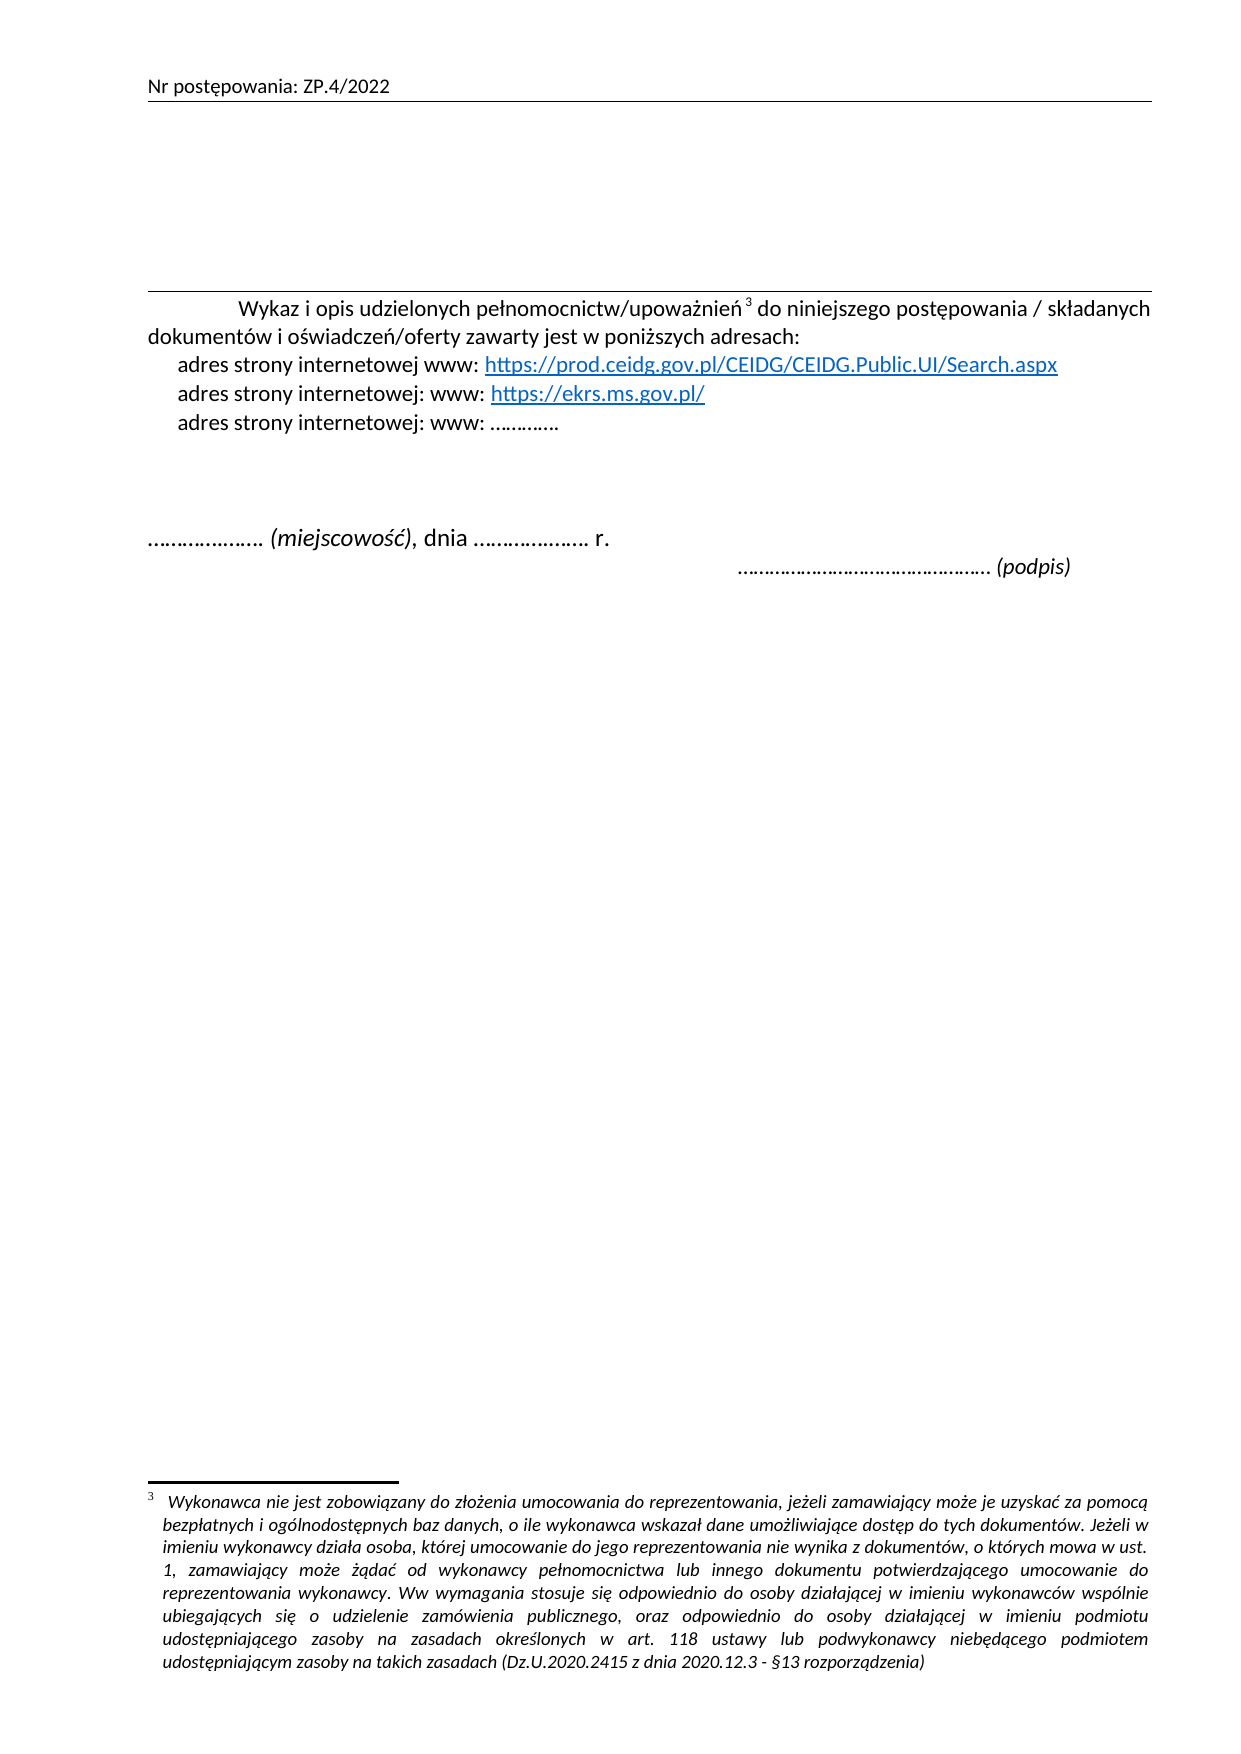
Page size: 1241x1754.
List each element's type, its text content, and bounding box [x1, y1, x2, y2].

list adres strony internetowej: www: …………. [148, 408, 1152, 438]
list ………………………………………… (podpis) [223, 552, 1152, 580]
text Wykaz i opis udzielonych pełnomocnictw/upoważnień do niniejszego postępowania / składanych dokumentów i oświadczeń/oferty zawarty jest w poniższych adresach: [148, 292, 1152, 350]
list adres strony internetowej: www: https://ekrs.ms.gov.pl/ [148, 379, 1152, 408]
list adres strony internetowej www: https://prod.ceidg.gov.pl/CEIDG/CEIDG.Public.UI/Search.aspx [148, 350, 1152, 379]
text ………….……. (miejscowość), dnia ………….……. r. [148, 522, 1152, 552]
